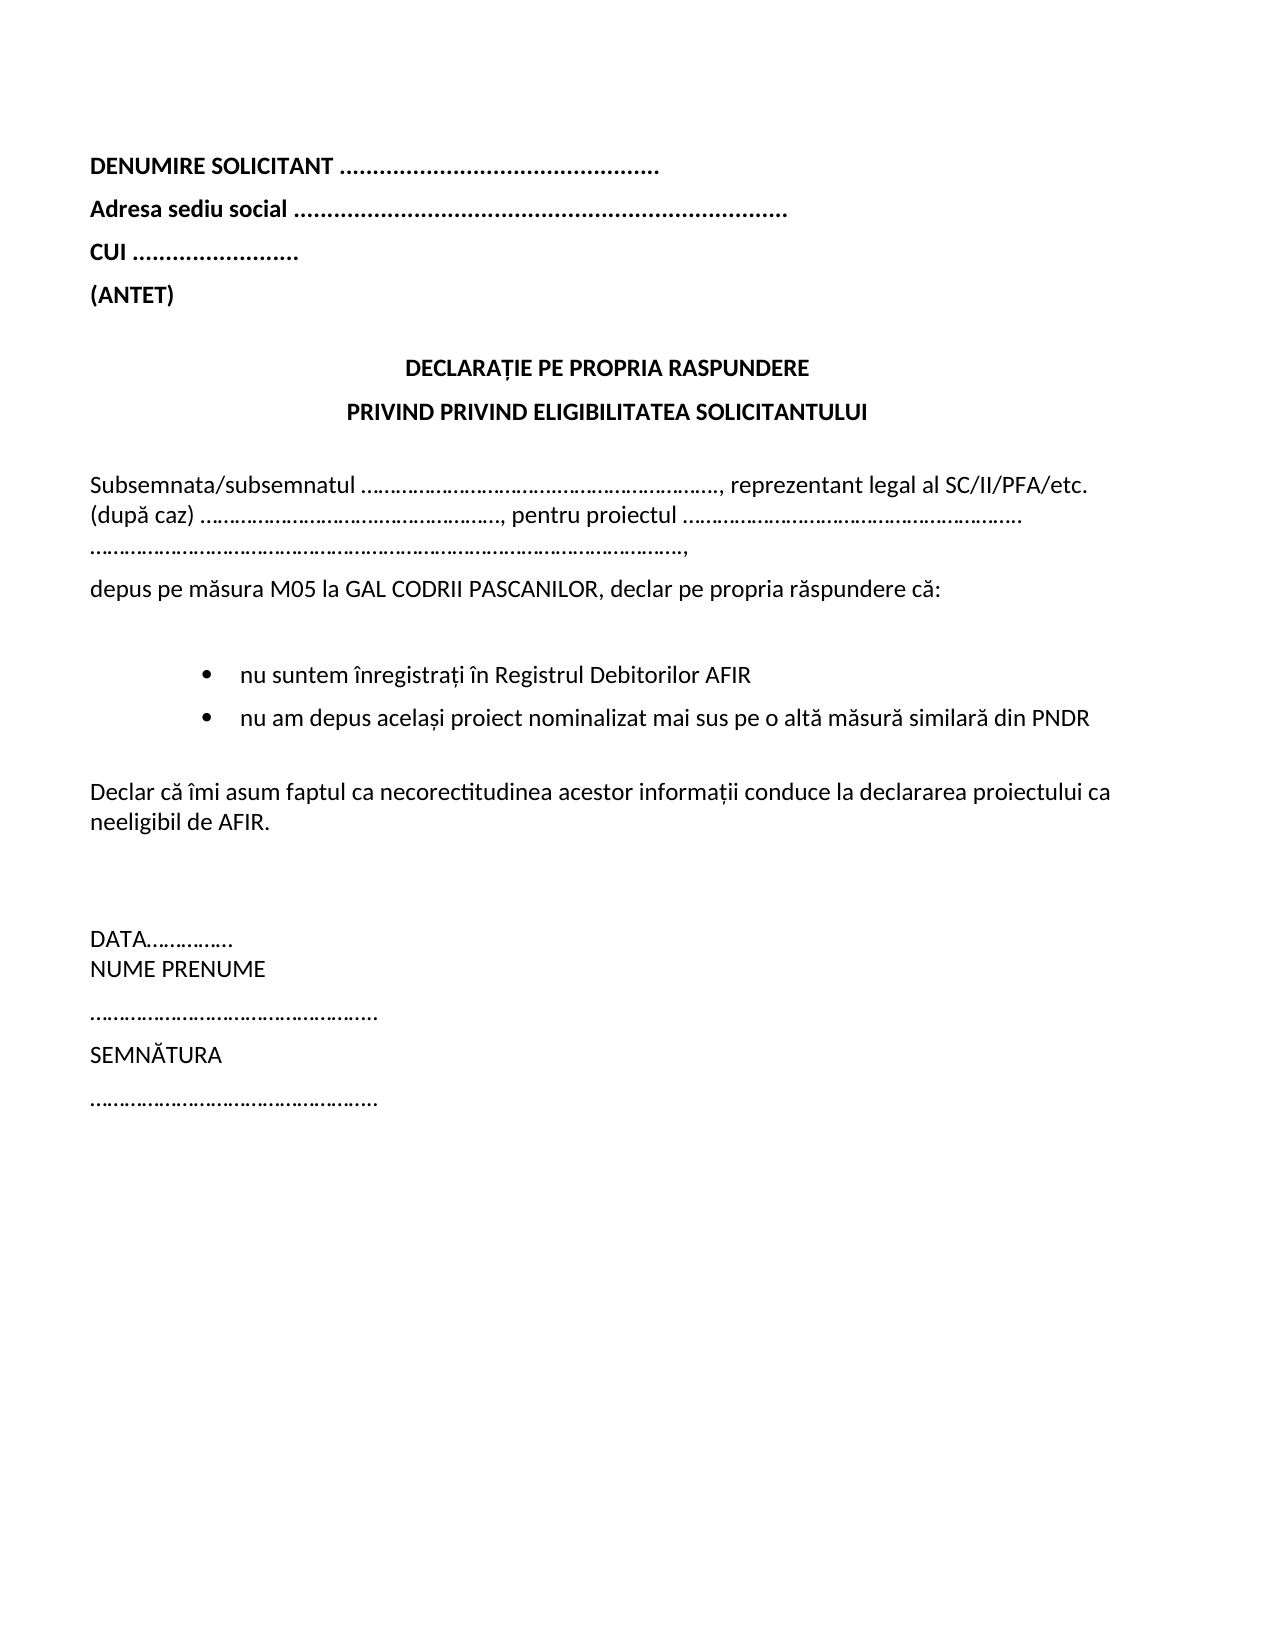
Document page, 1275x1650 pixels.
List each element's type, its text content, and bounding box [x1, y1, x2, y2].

text PRIVIND PRIVIND ELIGIBILITATEA SOLICITANTULUI [90, 396, 1125, 426]
text SEMNĂTURA [90, 1039, 1125, 1070]
text DECLARAȚIE PE PROPRIA RASPUNDERE [90, 353, 1125, 383]
text Declar că îmi asum faptul ca necorectitudinea acestor informații conduce la declararea proiectului ca neeligibil de AFIR. [90, 776, 1125, 837]
text CUI ......................... [90, 236, 1125, 267]
text NUME PRENUME [90, 953, 1125, 984]
text DATA…………… [90, 923, 1125, 953]
list nu suntem înregistrați în Registrul Debitorilor AFIR [202, 659, 1125, 690]
text ………………………………………….. [90, 1082, 1125, 1113]
text ………………………………………….. [90, 996, 1125, 1027]
text DENUMIRE SOLICITANT ................................................ [90, 150, 1125, 181]
text depus pe măsura M05 la GAL CODRII PASCANILOR, declar pe propria răspundere că: [90, 573, 1125, 604]
text (ANTET) [90, 279, 1125, 309]
list nu am depus același proiect nominalizat mai sus pe o altă măsură similară din PNDR [202, 702, 1125, 733]
text Adresa sediu social .......................................................................... [90, 193, 1125, 223]
text Subsemnata/subsemnatul …………………………….………………………., reprezentant legal al SC/II/PFA/etc. (după caz) ………………………….…………………, pentru proiectul …………………………………………………..…………………………………………………………………………………………., [90, 469, 1125, 561]
